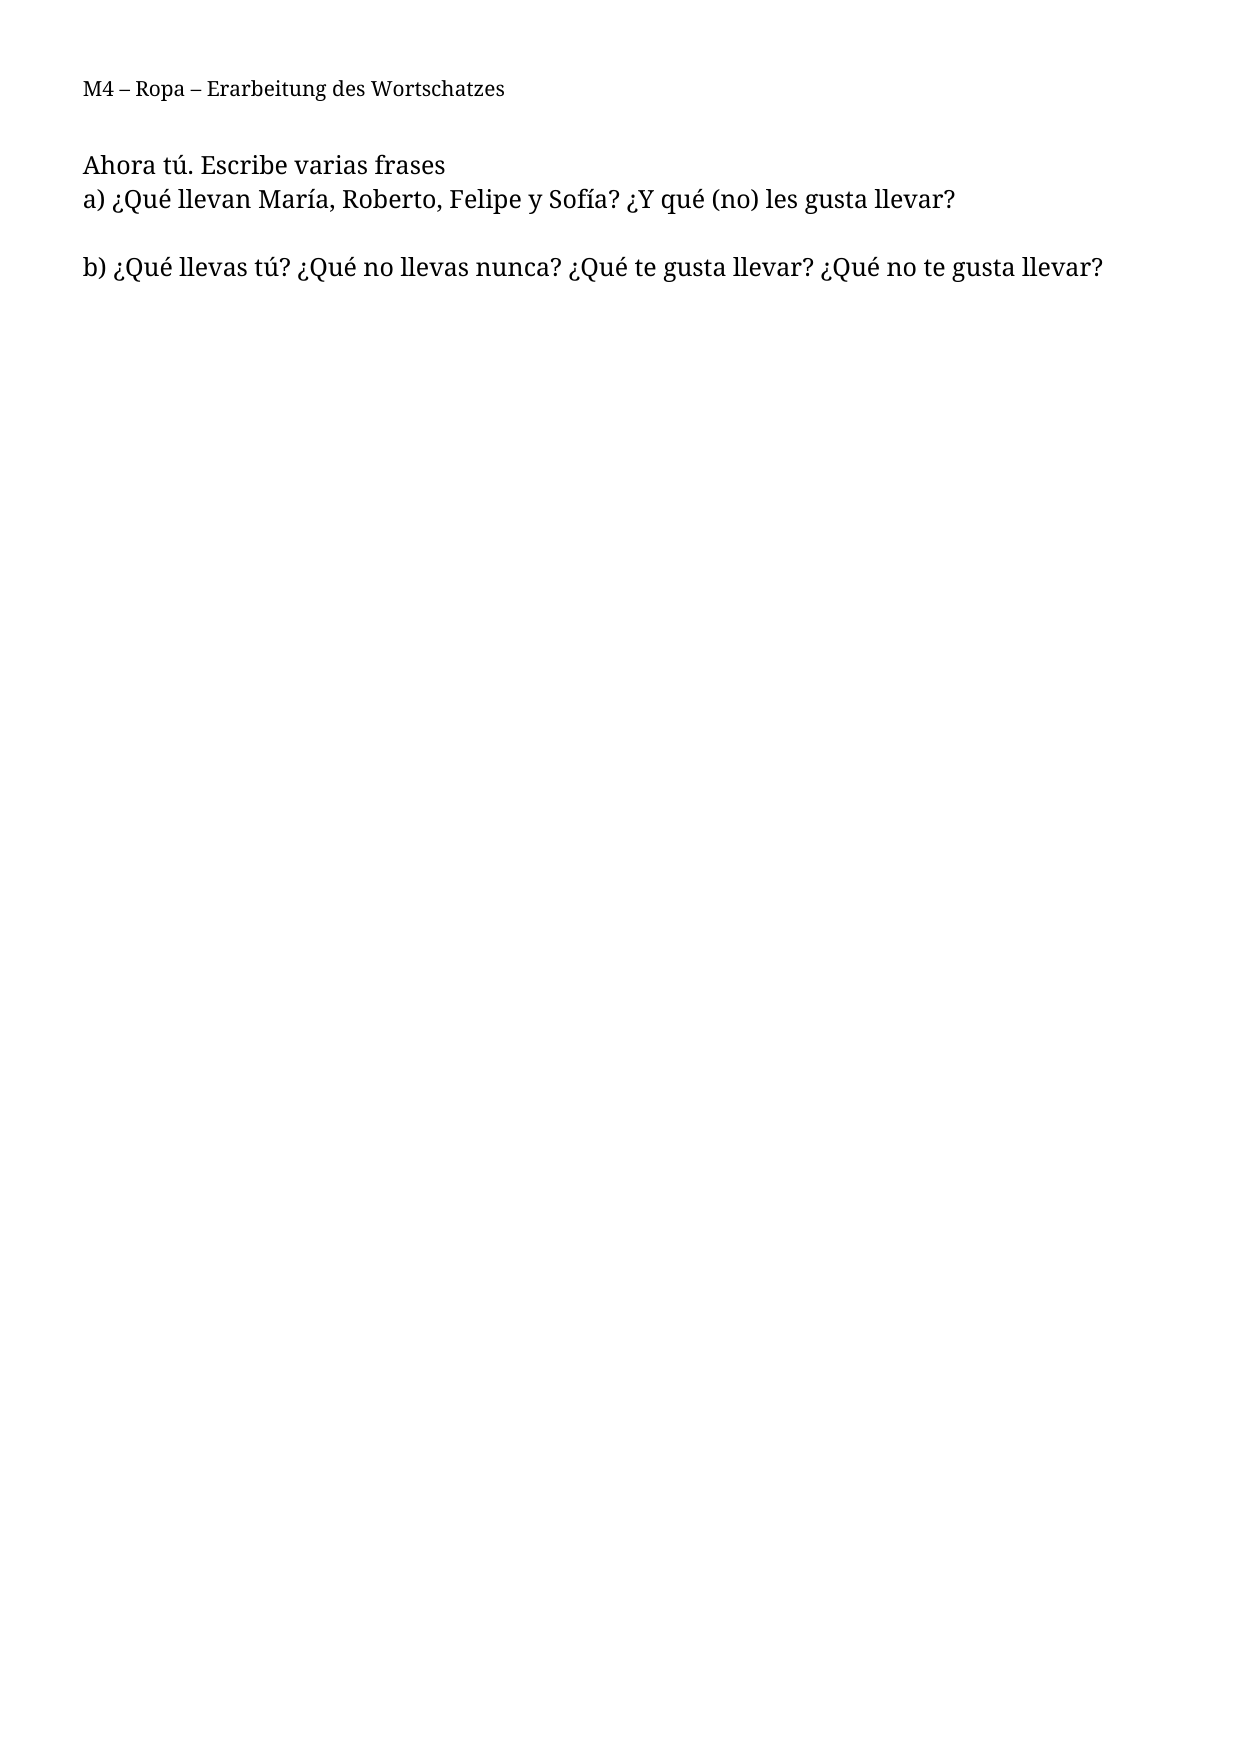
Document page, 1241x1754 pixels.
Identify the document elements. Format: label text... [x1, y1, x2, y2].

text b) ¿Qué llevas tú? ¿Qué no llevas nunca? ¿Qué te gusta llevar? ¿Qué no te gusta llevar? [83, 250, 1157, 284]
text a) ¿Qué llevan María, Roberto, Felipe y Sofía? ¿Y qué (no) les gusta llevar? [83, 182, 1157, 216]
text Ahora tú. Escribe varias frases [83, 148, 1157, 182]
